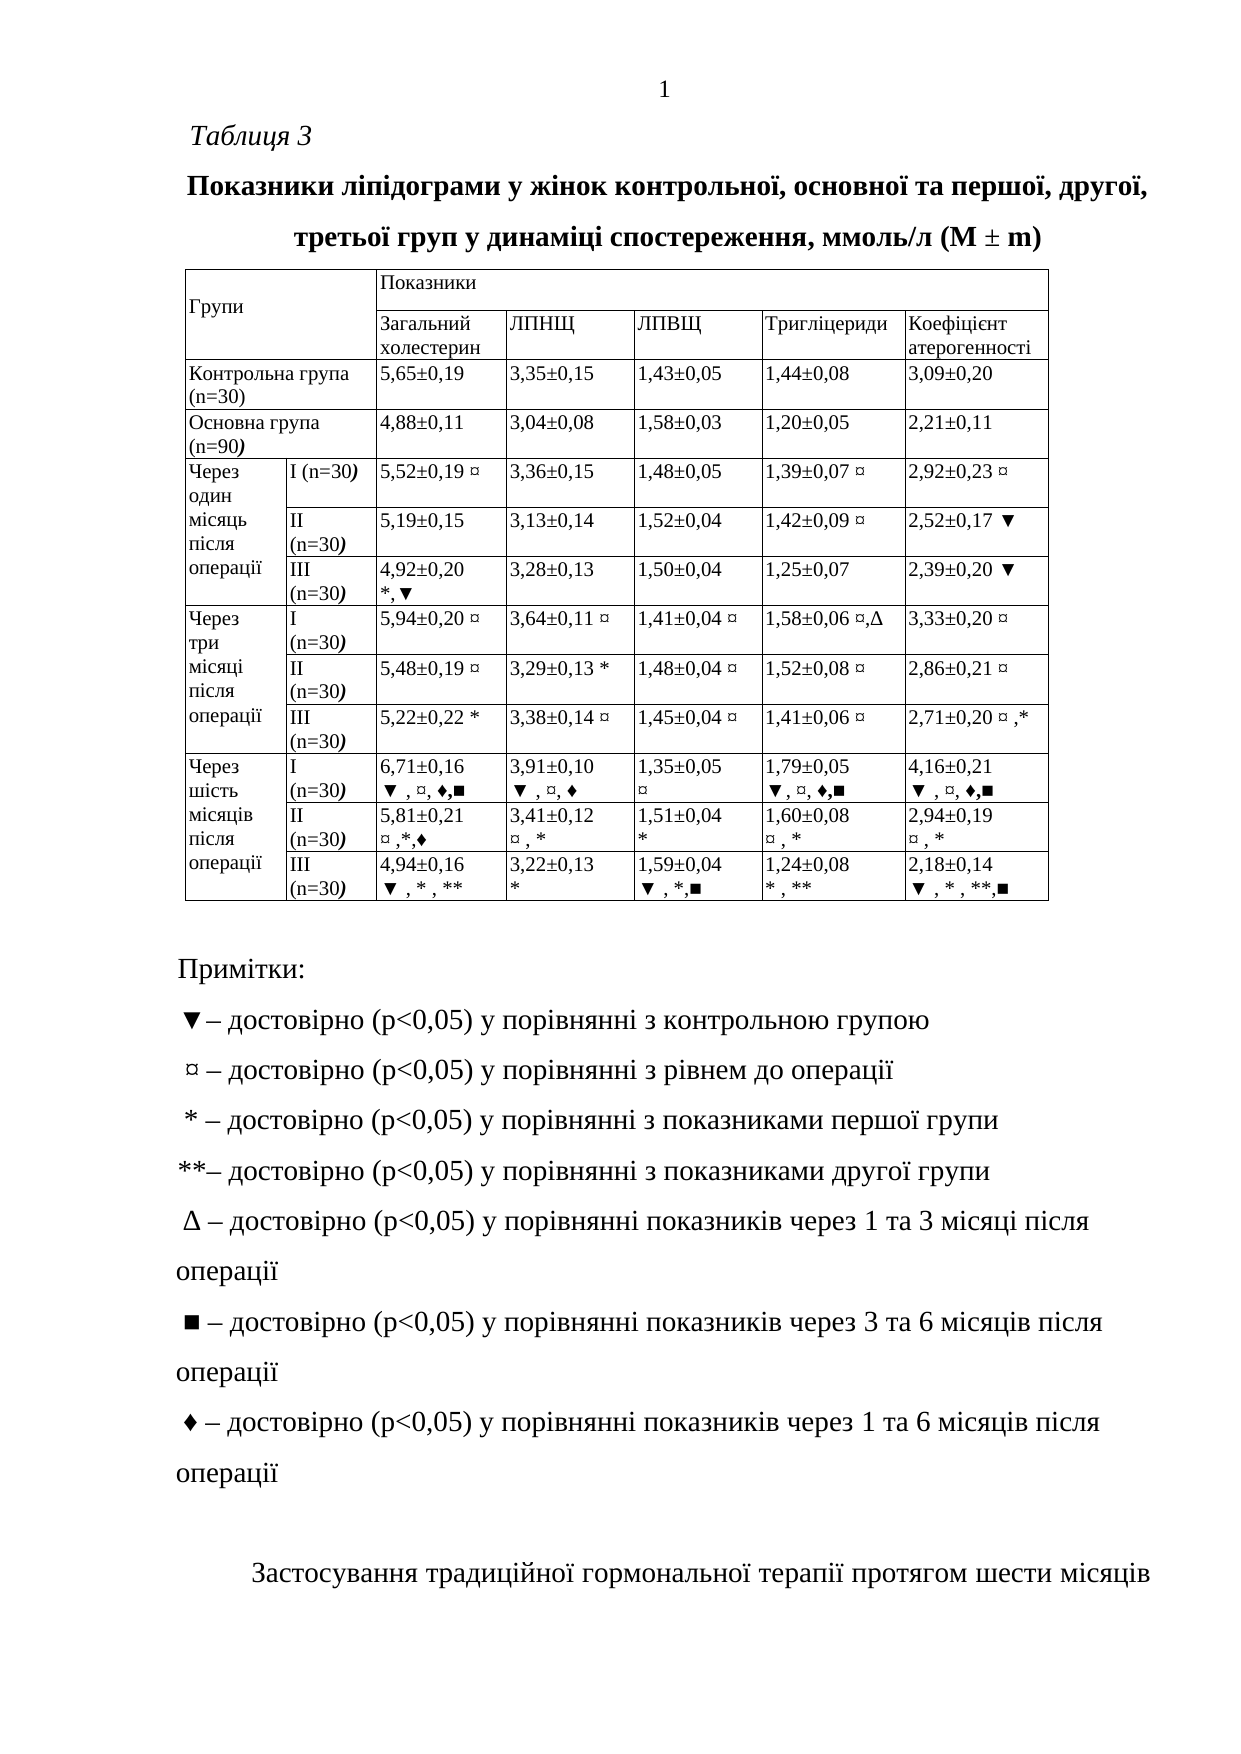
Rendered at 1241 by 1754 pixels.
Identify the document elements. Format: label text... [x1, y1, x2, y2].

table_cell 1,60±0,08 ¤ , * [763, 803, 905, 851]
table_cell 3,33±0,20 ¤ [906, 606, 1048, 654]
table_cell Загальний холестерин [377, 311, 506, 359]
table_cell 3,04±0,08 [507, 410, 634, 458]
table_cell 1,41±0,04 ¤ [635, 606, 762, 654]
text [177, 1555, 1152, 1589]
table_cell 1,24±0,08 * , ** [763, 852, 905, 900]
table_cell ІІ (n=30) [287, 508, 376, 556]
table_cell 4,88±0,11 [377, 410, 506, 458]
table_cell 2,92±0,23 ¤ [906, 459, 1048, 507]
table_cell 3,28±0,13 [507, 557, 634, 605]
table_cell 4,16±0,21 ▼ , ¤, ♦,■ [906, 754, 1048, 802]
table_cell 5,22±0,22 * [377, 705, 506, 753]
table_cell 1,58±0,03 [635, 410, 762, 458]
table_cell Через шість місяців після операції [186, 754, 286, 900]
table_cell 1,50±0,04 [635, 557, 762, 605]
table_cell 3,64±0,11 ¤ [507, 606, 634, 654]
table_header Групи [186, 270, 376, 359]
text Примітки: [177, 952, 1152, 985]
text ♦ – достовірно (p<0,05) у порівнянні показників через 1 та 6 місяців після операції [176, 1404, 1152, 1488]
table_cell Через три місяці після операції [186, 606, 286, 753]
text **– достовірно (p<0,05) у порівнянні з показниками другої групи [177, 1153, 1152, 1186]
table_cell ІІ (n=30) [287, 655, 376, 703]
table_cell 1,39±0,07 ¤ [763, 459, 905, 507]
table_cell 1,59±0,04 ▼ , *,■ [635, 852, 762, 900]
table_cell ІІІ (n=30) [287, 705, 376, 753]
text третьої груп у динаміці спостереження, ммоль/л (M ± m) [183, 219, 1152, 252]
table_cell 1,43±0,05 [635, 360, 762, 408]
table_cell Тригліцериди [763, 311, 905, 359]
table_cell 3,22±0,13 * [507, 852, 634, 900]
table_cell 3,09±0,20 [906, 360, 1048, 408]
table_cell 1,45±0,04 ¤ [635, 705, 762, 753]
table_cell 4,92±0,20 *,▼ [377, 557, 506, 605]
table_cell 2,39±0,20 ▼ [906, 557, 1048, 605]
table_cell 3,29±0,13 * [507, 655, 634, 703]
table_cell 1,42±0,09 ¤ [763, 508, 905, 556]
table_cell 1,20±0,05 [763, 410, 905, 458]
table_cell 5,65±0,19 [377, 360, 506, 408]
table_cell 1,52±0,08 ¤ [763, 655, 905, 703]
table_cell 2,21±0,11 [906, 410, 1048, 458]
table_cell 1,51±0,04 * [635, 803, 762, 851]
table_cell 3,36±0,15 [507, 459, 634, 507]
table_header Показники [377, 270, 1048, 310]
table_cell ЛПНЩ [507, 311, 634, 359]
table_cell І (n=30) [287, 606, 376, 654]
text * – достовірно (p<0,05) у порівнянні з показниками першої групи [183, 1102, 1152, 1136]
table_cell Основна група (n=90) [186, 410, 376, 458]
table_cell ІІІ (n=30) [287, 557, 376, 605]
table_cell 1,58±0,06 ¤,∆ [763, 606, 905, 654]
table_cell 1,44±0,08 [763, 360, 905, 408]
table_cell Контрольна група (n=30) [186, 360, 376, 408]
table_cell 5,52±0,19 ¤ [377, 459, 506, 507]
text ▼– достовірно (p<0,05) у порівнянні з контрольною групою [177, 1002, 1152, 1035]
table_cell 2,86±0,21 ¤ [906, 655, 1048, 703]
table_cell І (n=30) [287, 459, 376, 507]
table_cell І (n=30) [287, 754, 376, 802]
table_cell 3,13±0,14 [507, 508, 634, 556]
table_cell 3,35±0,15 [507, 360, 634, 408]
text ■ – достовірно (p<0,05) у порівнянні показників через 3 та 6 місяців після операції [176, 1304, 1152, 1388]
table_cell ІІ (n=30) [287, 803, 376, 851]
table_cell 1,25±0,07 [763, 557, 905, 605]
table_cell 1,41±0,06 ¤ [763, 705, 905, 753]
table_cell 2,71±0,20 ¤ ,* [906, 705, 1048, 753]
table_cell 6,71±0,16 ▼ , ¤, ♦,■ [377, 754, 506, 802]
table_cell 4,94±0,16 ▼ , * , ** [377, 852, 506, 900]
table_cell 3,91±0,10 ▼ , ¤, ♦ [507, 754, 634, 802]
table_cell 1,48±0,04 ¤ [635, 655, 762, 703]
text Показники ліпідограми у жінок контрольної, основної та першої, другої, [183, 168, 1152, 202]
text ¤ – достовірно (p<0,05) у порівнянні з рівнем до операції [177, 1052, 1152, 1086]
table_cell 2,94±0,19 ¤ , * [906, 803, 1048, 851]
table_cell 5,19±0,15 [377, 508, 506, 556]
text ∆ – достовірно (p<0,05) у порівнянні показників через 1 та 3 місяці після операції [176, 1203, 1152, 1287]
table_cell 1,52±0,04 [635, 508, 762, 556]
table_cell 1,48±0,05 [635, 459, 762, 507]
text Таблиця 3 [182, 118, 1152, 152]
table_cell 3,38±0,14 ¤ [507, 705, 634, 753]
table_cell 2,18±0,14 ▼ , * , **,■ [906, 852, 1048, 900]
table_cell 1,35±0,05 ¤ [635, 754, 762, 802]
table_cell 1,79±0,05 ▼, ¤, ♦,■ [763, 754, 905, 802]
table_cell ІІІ (n=30) [287, 852, 376, 900]
table_cell 5,48±0,19 ¤ [377, 655, 506, 703]
table_cell 5,81±0,21 ¤ ,*,♦ [377, 803, 506, 851]
table_cell 2,52±0,17 ▼ [906, 508, 1048, 556]
table_cell ЛПВЩ [635, 311, 762, 359]
table_cell Коефіцієнт атерогенності [906, 311, 1048, 359]
table_cell 5,94±0,20 ¤ [377, 606, 506, 654]
table_cell Через один місяць після операції [186, 459, 286, 605]
table_cell 3,41±0,12 ¤ , * [507, 803, 634, 851]
